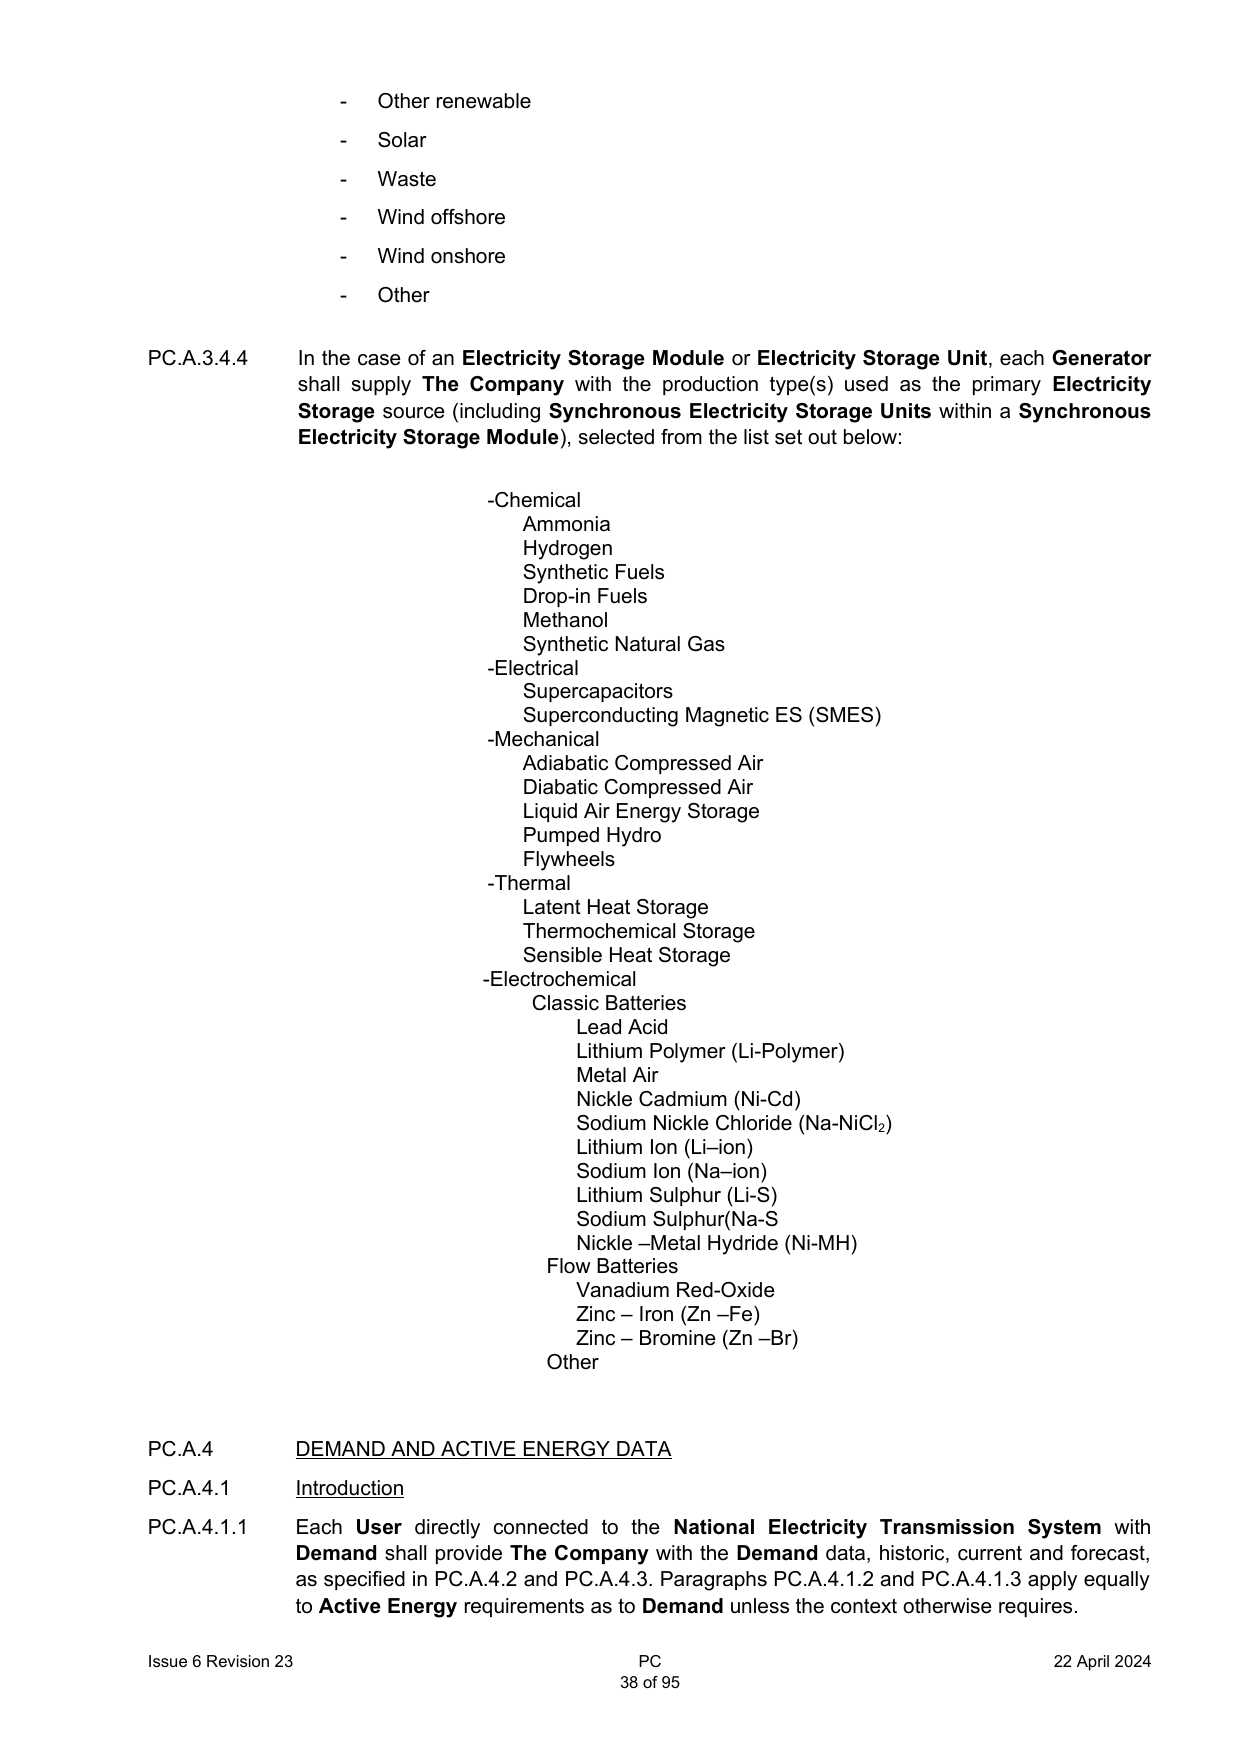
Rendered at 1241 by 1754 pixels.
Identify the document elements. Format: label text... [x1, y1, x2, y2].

text Adiabatic Compressed Air [448, 751, 1152, 775]
text Classic Batteries [502, 991, 1152, 1015]
list Solar [340, 127, 1152, 151]
text Drop-in Fuels [487, 583, 1152, 607]
text -Electrical [487, 655, 1152, 679]
text Supercapacitors [487, 679, 1152, 703]
text Zinc – Bromine (Zn –Br) [448, 1326, 1152, 1350]
text Zinc – Iron (Zn –Fe) [448, 1302, 1152, 1326]
text PC.A.4.1 Introduction [148, 1476, 1152, 1500]
text -Mechanical [412, 727, 1152, 751]
text -Chemical [487, 488, 1152, 512]
text Diabatic Compressed Air [487, 775, 1152, 799]
text PC.A.4 DEMAND AND ACTIVE ENERGY DATA [148, 1437, 1152, 1461]
text Nickle –Metal Hydride (Ni-MH) [448, 1230, 1152, 1254]
list Wind offshore [340, 205, 1152, 229]
text Sodium Nickle Chloride (Na-NiCl2) [448, 1111, 1152, 1134]
text Metal Air [448, 1063, 1152, 1087]
text Superconducting Magnetic ES (SMES) [487, 703, 1152, 727]
text Synthetic Natural Gas [487, 631, 1152, 655]
list Other renewable [340, 89, 1152, 113]
text PC.A.4.1.1 Each User directly connected to the National Electricity Transmission System with Demand shall provide The Company with the Demand data, historic, current and forecast, as specified in PC.A.4.2 and PC.A.4.3. Paragraphs PC.A.4.1.2 and PC.A.4.1.3 apply equally to Active Energy requirements as to Demand unless the context otherwise requires. [148, 1514, 1152, 1618]
text Thermochemical Storage [448, 919, 1152, 943]
text Lithium Ion (Li–ion) [448, 1134, 1152, 1158]
text -Electrochemical [473, 967, 1152, 991]
text Sodium Sulphur(Na-S [448, 1206, 1152, 1230]
text Nickle Cadmium (Ni-Cd) [448, 1087, 1152, 1111]
text Liquid Air Energy Storage [487, 799, 1152, 823]
text Other [448, 1350, 1152, 1374]
text Latent Heat Storage [448, 895, 1152, 919]
text Hydrogen [487, 536, 1152, 559]
list Wind onshore [340, 244, 1152, 268]
text Vanadium Red-Oxide [448, 1278, 1152, 1302]
list Waste [340, 166, 1152, 190]
text PC.A.3.4.4 In the case of an Electricity Storage Module or Electricity Storage Unit, each Generator shall supply The Company with the production type(s) used as the primary Electricity Storage source (including Synchronous Electricity Storage Units within a Synchronous Electricity Storage Module), selected from the list set out below: [148, 346, 1152, 449]
text Lithium Polymer (Li-Polymer) [448, 1039, 1152, 1063]
text Synthetic Fuels [487, 559, 1152, 583]
text Ammonia [487, 512, 1152, 536]
list Other [340, 283, 1152, 307]
text Lithium Sulphur (Li-S) [448, 1182, 1152, 1206]
text Sodium Ion (Na–ion) [448, 1158, 1152, 1182]
text Lead Acid [448, 1015, 1152, 1039]
text Flywheels [487, 847, 1152, 871]
text Sensible Heat Storage [448, 943, 1152, 967]
text Flow Batteries [448, 1254, 1152, 1278]
text -Thermal [448, 871, 1152, 895]
text Pumped Hydro [487, 823, 1152, 847]
text Methanol [487, 607, 1152, 631]
